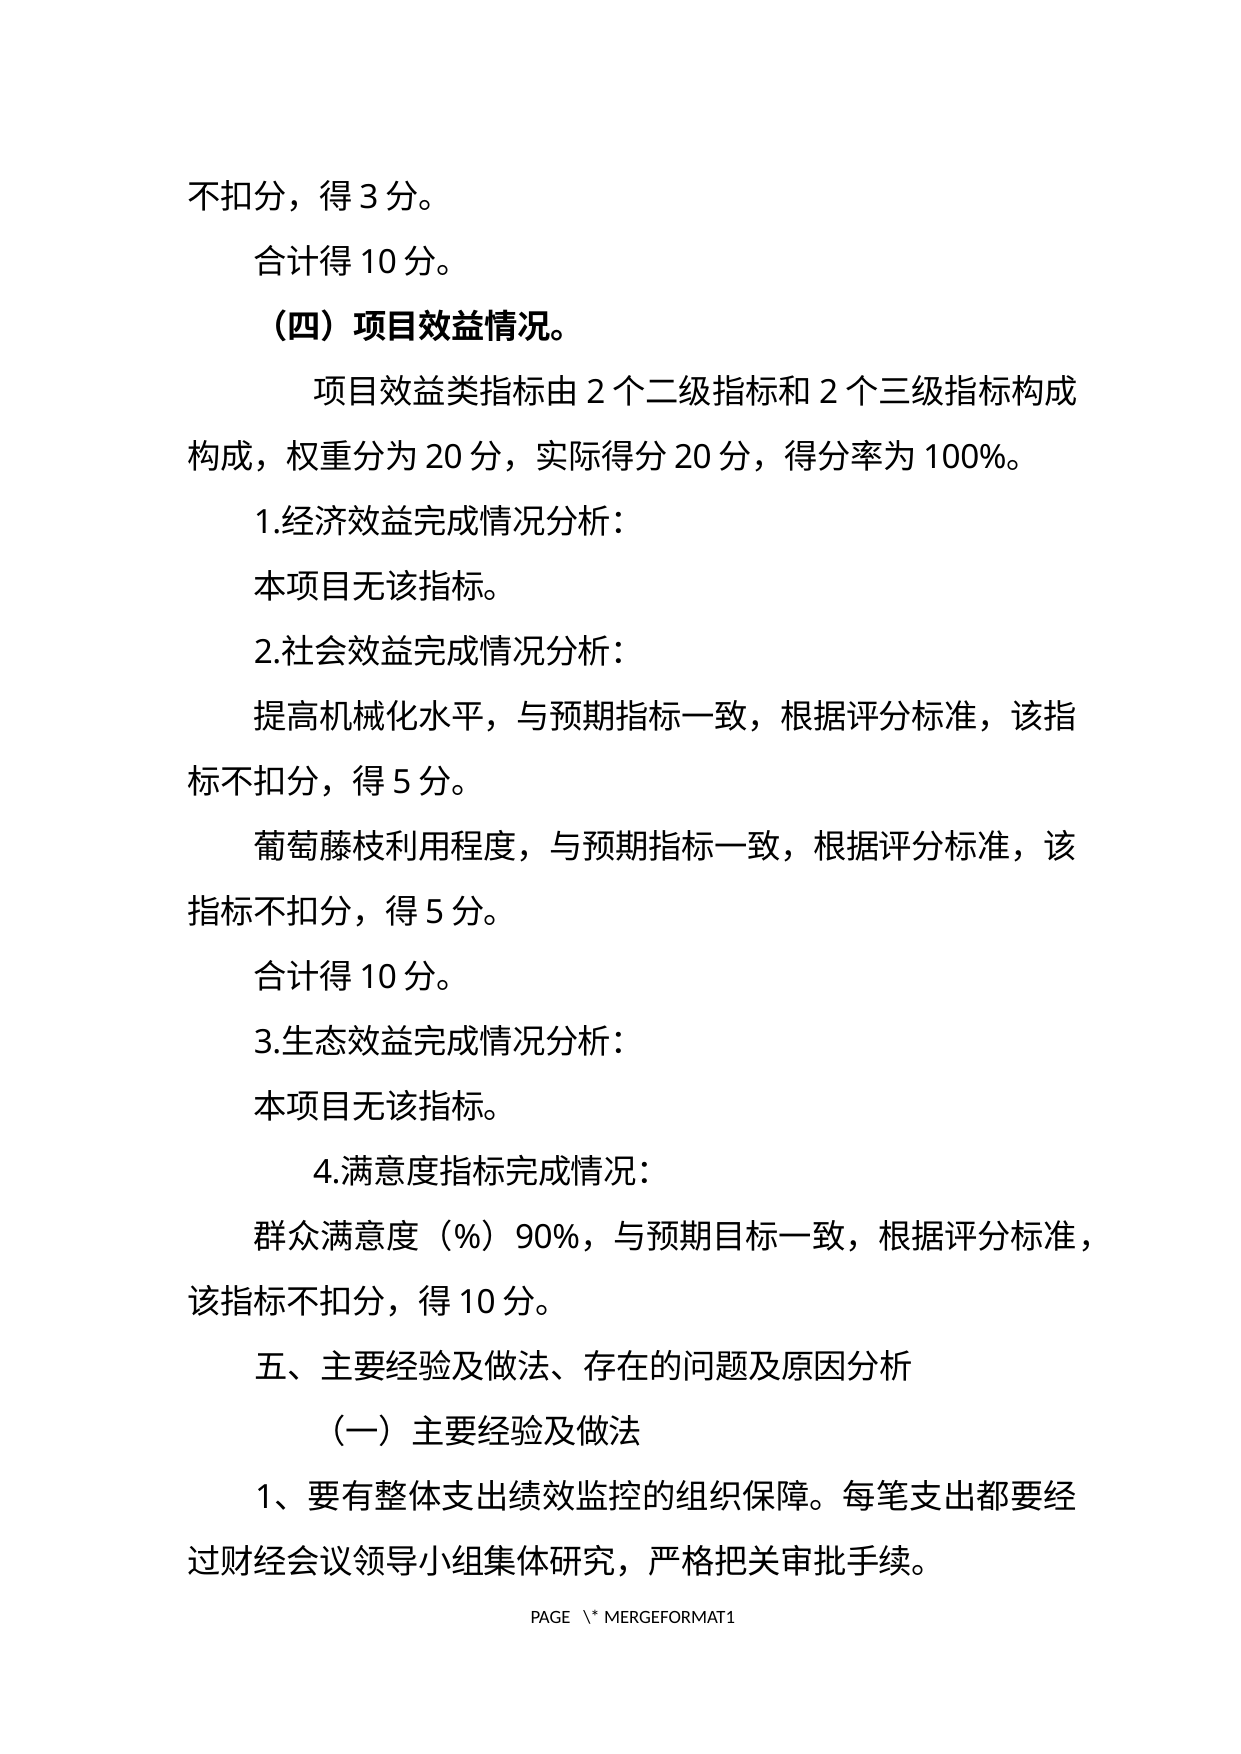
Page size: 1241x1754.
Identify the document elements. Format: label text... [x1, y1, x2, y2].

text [187, 1397, 1078, 1592]
text （四）项目效益情况。 [187, 292, 1078, 357]
text 4.满意度指标完成情况： 群众满意度（%）90%，与预期目标一致，根据评分标准，该指标不扣分，得10分。 [187, 1137, 1078, 1332]
text 项目效益类指标由2个二级指标和2个三级指标构成构成，权重分为20分，实际得分20分，得分率为100%。 1.经济效益完成情况分析： 本项目无该指标。 2.社会效益完成情况分析： 提高机械化水平，与预期指标一致，根据评分标准，该指标不扣分，得5分。 葡萄藤枝利用程度，与预期指标一致，根据评分标准，该指标不扣分，得5分。 合计得10分。 3.生态效益完成情况分析： 本项目无该指标。 [187, 357, 1078, 1137]
text 五、主要经验及做法、存在的问题及原因分析 [187, 1332, 1078, 1397]
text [187, 162, 1078, 292]
